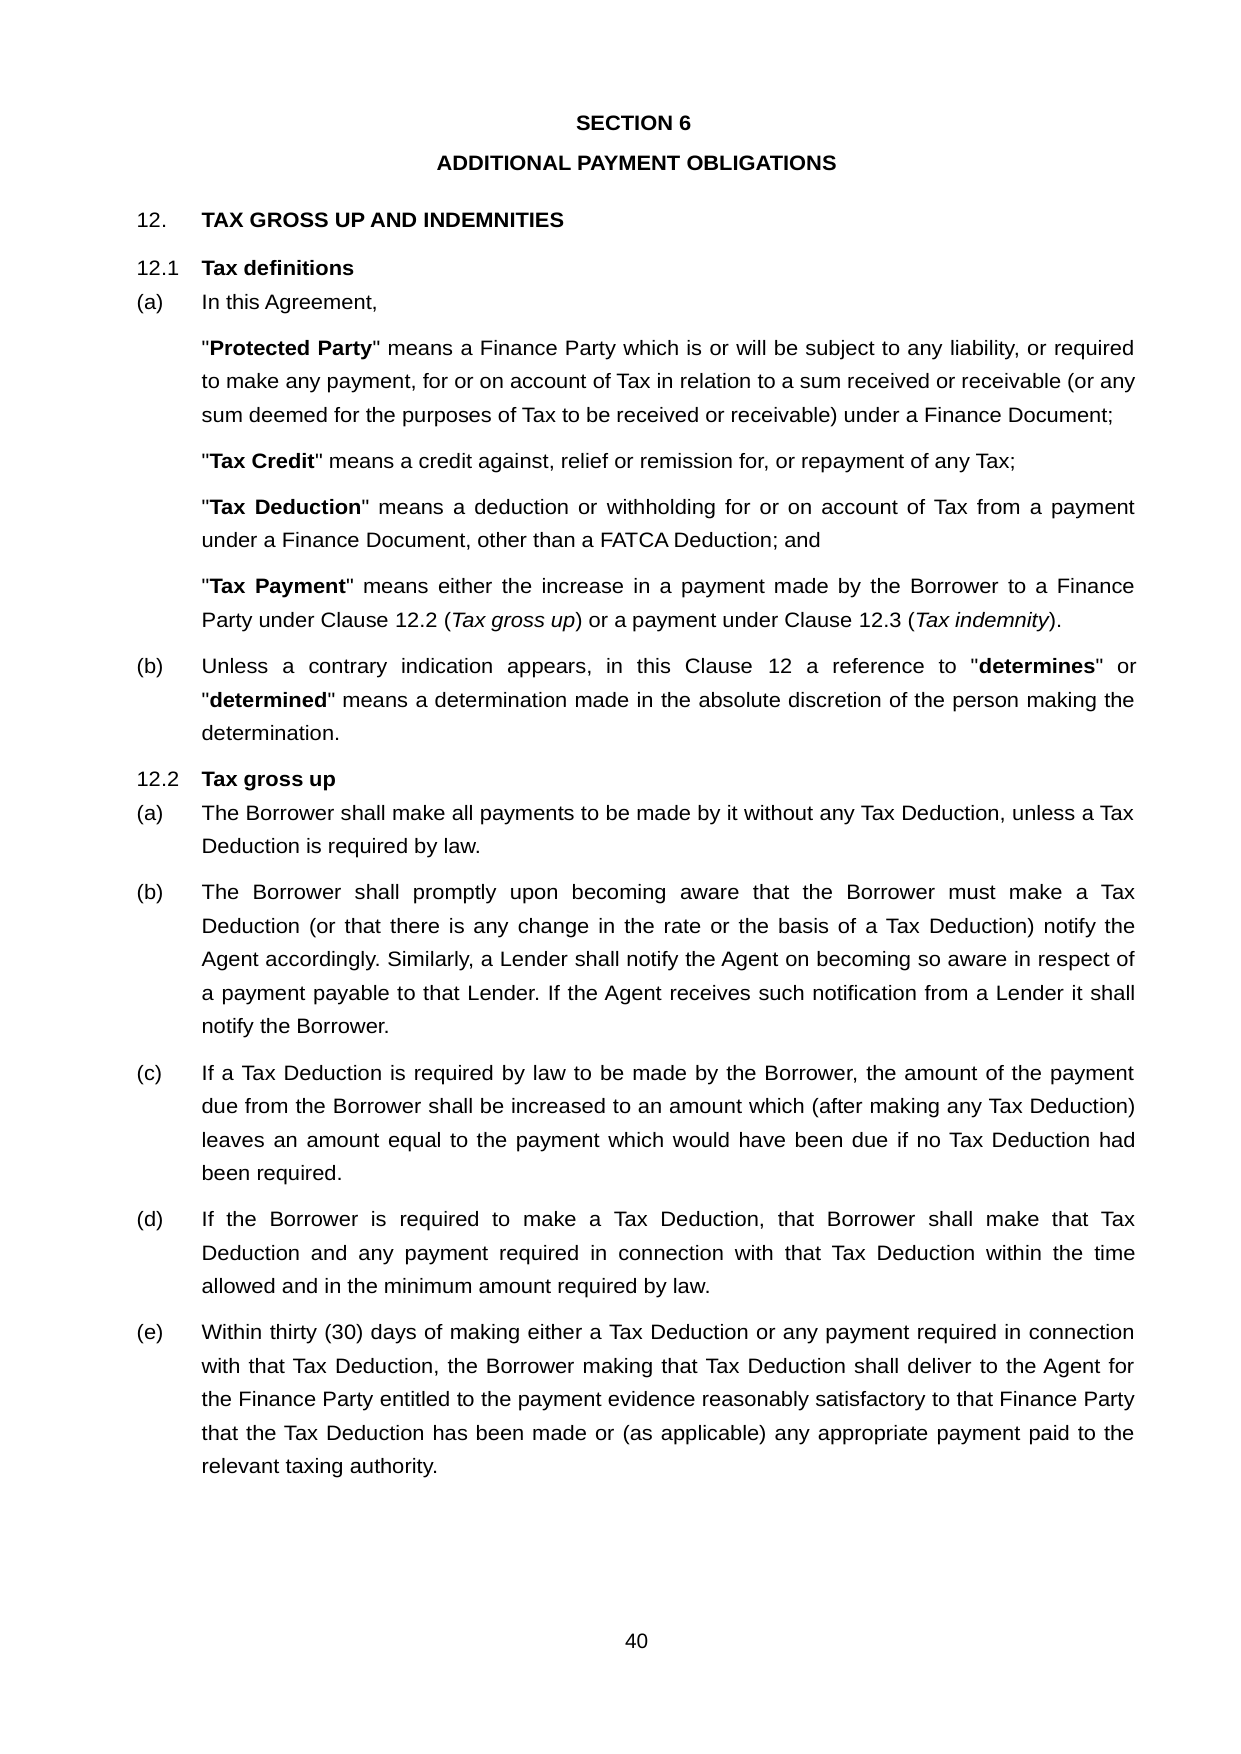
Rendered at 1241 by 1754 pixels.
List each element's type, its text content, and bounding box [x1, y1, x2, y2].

text If a Tax Deduction is required by law to be made by the Borrower, the amount of the payment due from the Borrower shall be increased to an amount which (after making any Tax Deduction) leaves an amount equal to the payment which would have been due if no Tax Deduction had been required. [136, 1060, 1137, 1185]
text Tax gross up [136, 767, 1137, 791]
text Tax definitions [136, 256, 1137, 280]
text Unless a contrary indication appears, in this Clause 12 a reference to "determines" or "determined" means a determination made in the absolute discretion of the person making the determination. [136, 654, 1137, 745]
text Additional payment obligations [136, 151, 1137, 175]
text The Borrower shall promptly upon becoming aware that the Borrower must make a Tax Deduction (or that there is any change in the rate or the basis of a Tax Deduction) notify the Agent accordingly. Similarly, a Lender shall notify the Agent on becoming so aware in respect of a payment payable to that Lender. If the Agent receives such notification from a Lender it shall notify the Borrower. [136, 880, 1137, 1038]
text "Tax Payment" means either the increase in a payment made by the Borrower to a Finance Party under Clause 12.2 (Tax gross up) or a payment under Clause 12.3 (Tax indemnity). [201, 574, 1137, 632]
text "Protected Party" means a Finance Party which is or will be subject to any liability, or required to make any payment, for or on account of Tax in relation to a sum received or receivable (or any sum deemed for the purposes of Tax to be received or receivable) under a Finance Document; [201, 336, 1137, 427]
text The Borrower shall make all payments to be made by it without any Tax Deduction, unless a Tax Deduction is required by law. [136, 801, 1137, 858]
text In this Agreement, [136, 289, 1137, 313]
text "Tax Credit" means a credit against, relief or remission for, or repayment of any Tax; [201, 449, 1137, 473]
text Tax gross up and indemnities [136, 208, 1137, 232]
text Within thirty (30) days of making either a Tax Deduction or any payment required in connection with that Tax Deduction, the Borrower making that Tax Deduction shall deliver to the Agent for the Finance Party entitled to the payment evidence reasonably satisfactory to that Finance Party that the Tax Deduction has been made or (as applicable) any appropriate payment paid to the relevant taxing authority. [136, 1320, 1137, 1478]
text "Tax Deduction" means a deduction or withholding for or on account of Tax from a payment under a Finance Document, other than a FATCA Deduction; and [201, 495, 1137, 552]
text If the Borrower is required to make a Tax Deduction, that Borrower shall make that Tax Deduction and any payment required in connection with that Tax Deduction within the time allowed and in the minimum amount required by law. [136, 1207, 1137, 1298]
